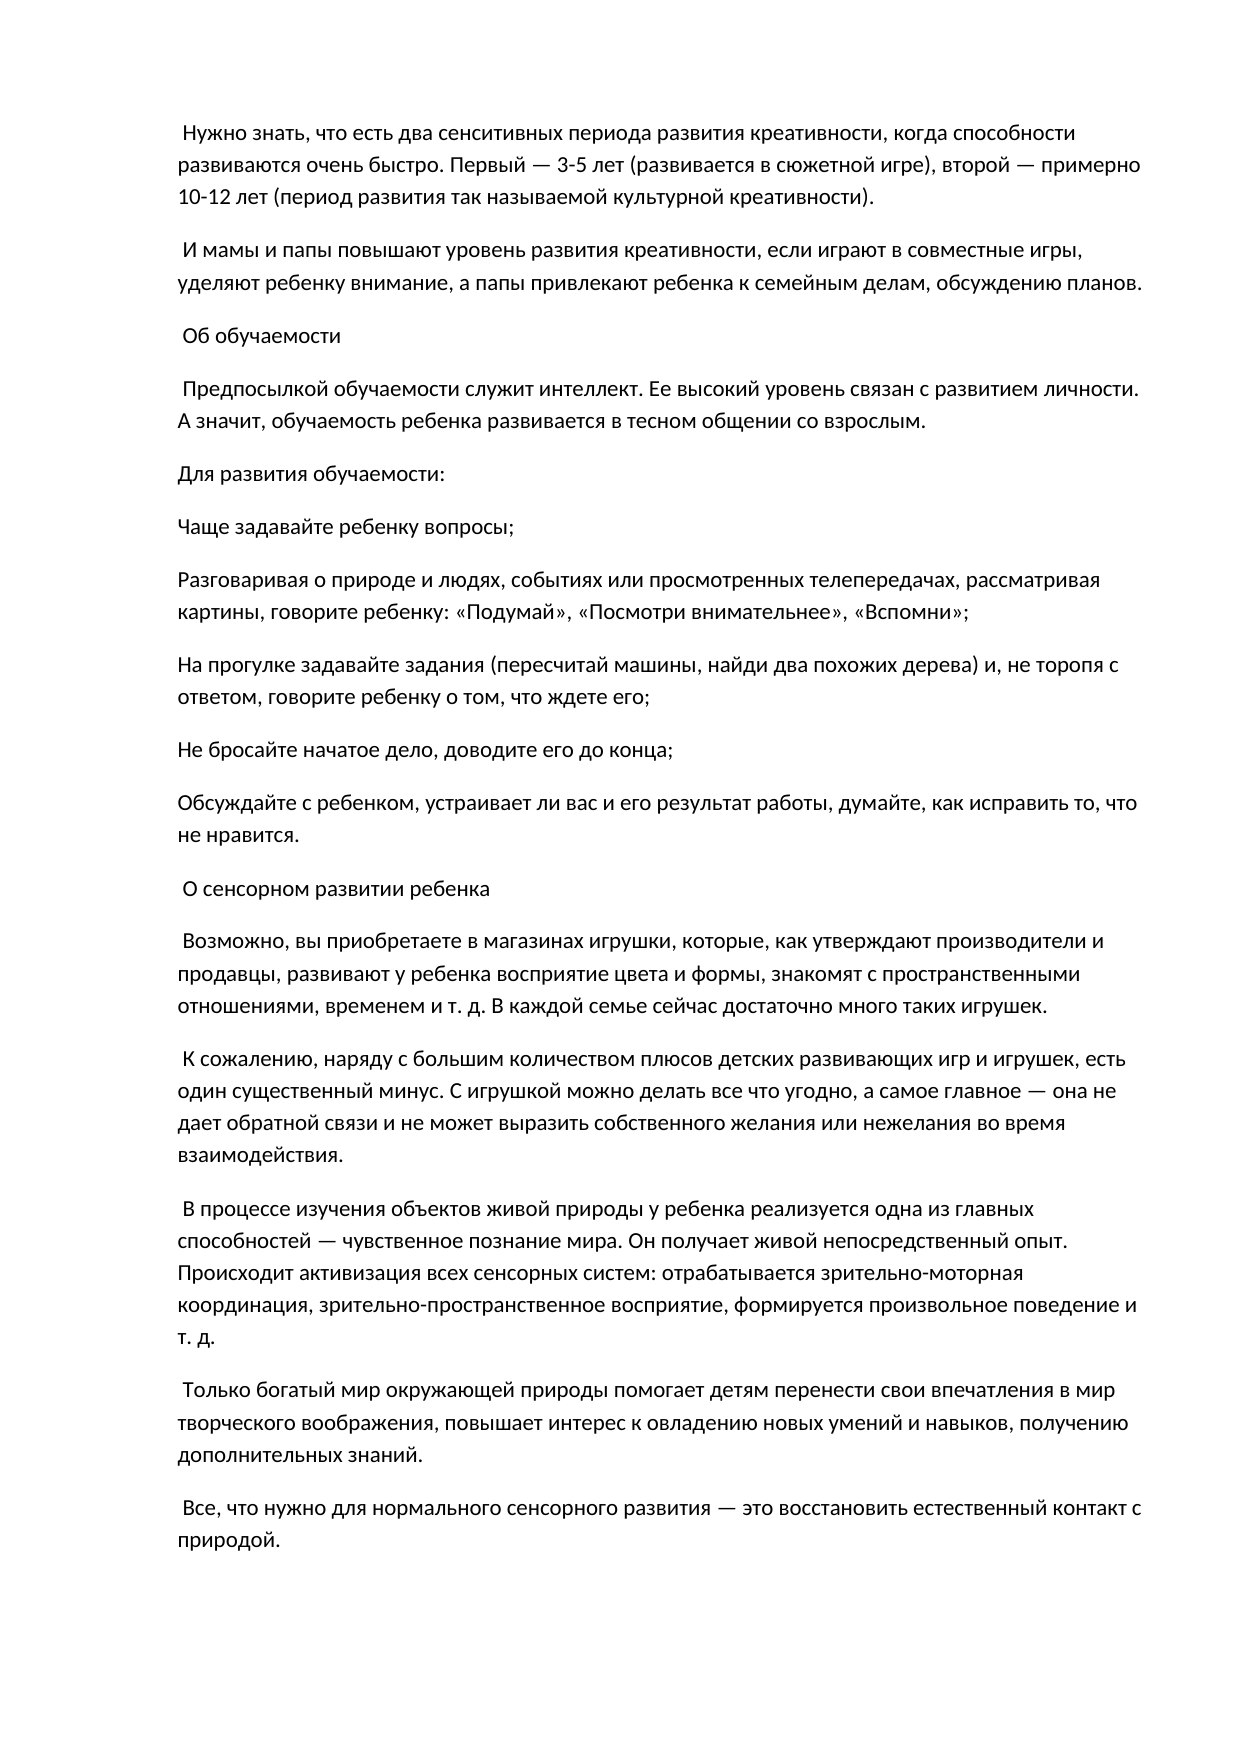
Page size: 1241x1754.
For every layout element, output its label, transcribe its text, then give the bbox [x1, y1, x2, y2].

text О сенсорном развитии ребенка [177, 874, 1152, 902]
text И мамы и папы повышают уровень развития креативности, если играют в совместные игры, уделяют ребенку внимание, а папы привлекают ребенка к семейным делам, обсуждению планов. [177, 236, 1152, 296]
text Чаще задавайте ребенку вопросы; [177, 512, 1152, 540]
text На прогулке задавайте задания (пересчитай машины, найди два похожих дерева) и, не торопя с ответом, говорите ребенку о том, что ждете его; [177, 650, 1152, 710]
text Не бросайте начатое дело, доводите его до конца; [177, 735, 1152, 763]
text В процессе изучения объектов живой природы у ребенка реализуется одна из главных способностей — чувственное познание мира. Он получает живой непосредственный опыт. Происходит активизация всех сенсорных систем: отрабатывается зрительно-моторная координация, зрительно-пространственное восприятие, формируется произвольное поведение и т. д. [177, 1194, 1152, 1350]
text Для развития обучаемости: [177, 459, 1152, 487]
text Обсуждайте с ребенком, устраивает ли вас и его результат работы, думайте, как исправить то, что не нравится. [177, 788, 1152, 849]
text Об обучаемости [177, 321, 1152, 349]
text Все, что нужно для нормального сенсорного развития — это восстановить естественный контакт с природой. [177, 1493, 1152, 1553]
text Разговаривая о природе и людях, событиях или просмотренных телепередачах, рассматривая картины, говорите ребенку: «Подумай», «Посмотри внимательнее», «Вспомни»; [177, 565, 1152, 625]
text Предпосылкой обучаемости служит интеллект. Ее высокий уровень связан с развитием личности. А значит, обучаемость ребенка развивается в тесном общении со взрослым. [177, 374, 1152, 434]
text К сожалению, наряду с большим количеством плюсов детских развивающих игр и игрушек, есть один существенный минус. С игрушкой можно делать все что угодно, а самое главное — она не дает обратной связи и не может выразить собственного желания или нежелания во время взаимодействия. [177, 1044, 1152, 1169]
text Возможно, вы приобретаете в магазинах игрушки, которые, как утверждают производители и продавцы, развивают у ребенка восприятие цвета и формы, знакомят с пространственными отношениями, временем и т. д. В каждой семье сейчас достаточно много таких игрушек. [177, 927, 1152, 1019]
text Только богатый мир окружающей природы помогает детям перенести свои впечатления в мир творческого воображения, повышает интерес к овладению новых умений и навыков, получению дополнительных знаний. [177, 1375, 1152, 1468]
text Нужно знать, что есть два сенситивных периода развития креативности, когда способности развиваются очень быстро. Первый — 3-5 лет (развивается в сюжетной игре), второй — примерно 10-12 лет (период развития так называемой культурной креативности). [177, 118, 1152, 211]
